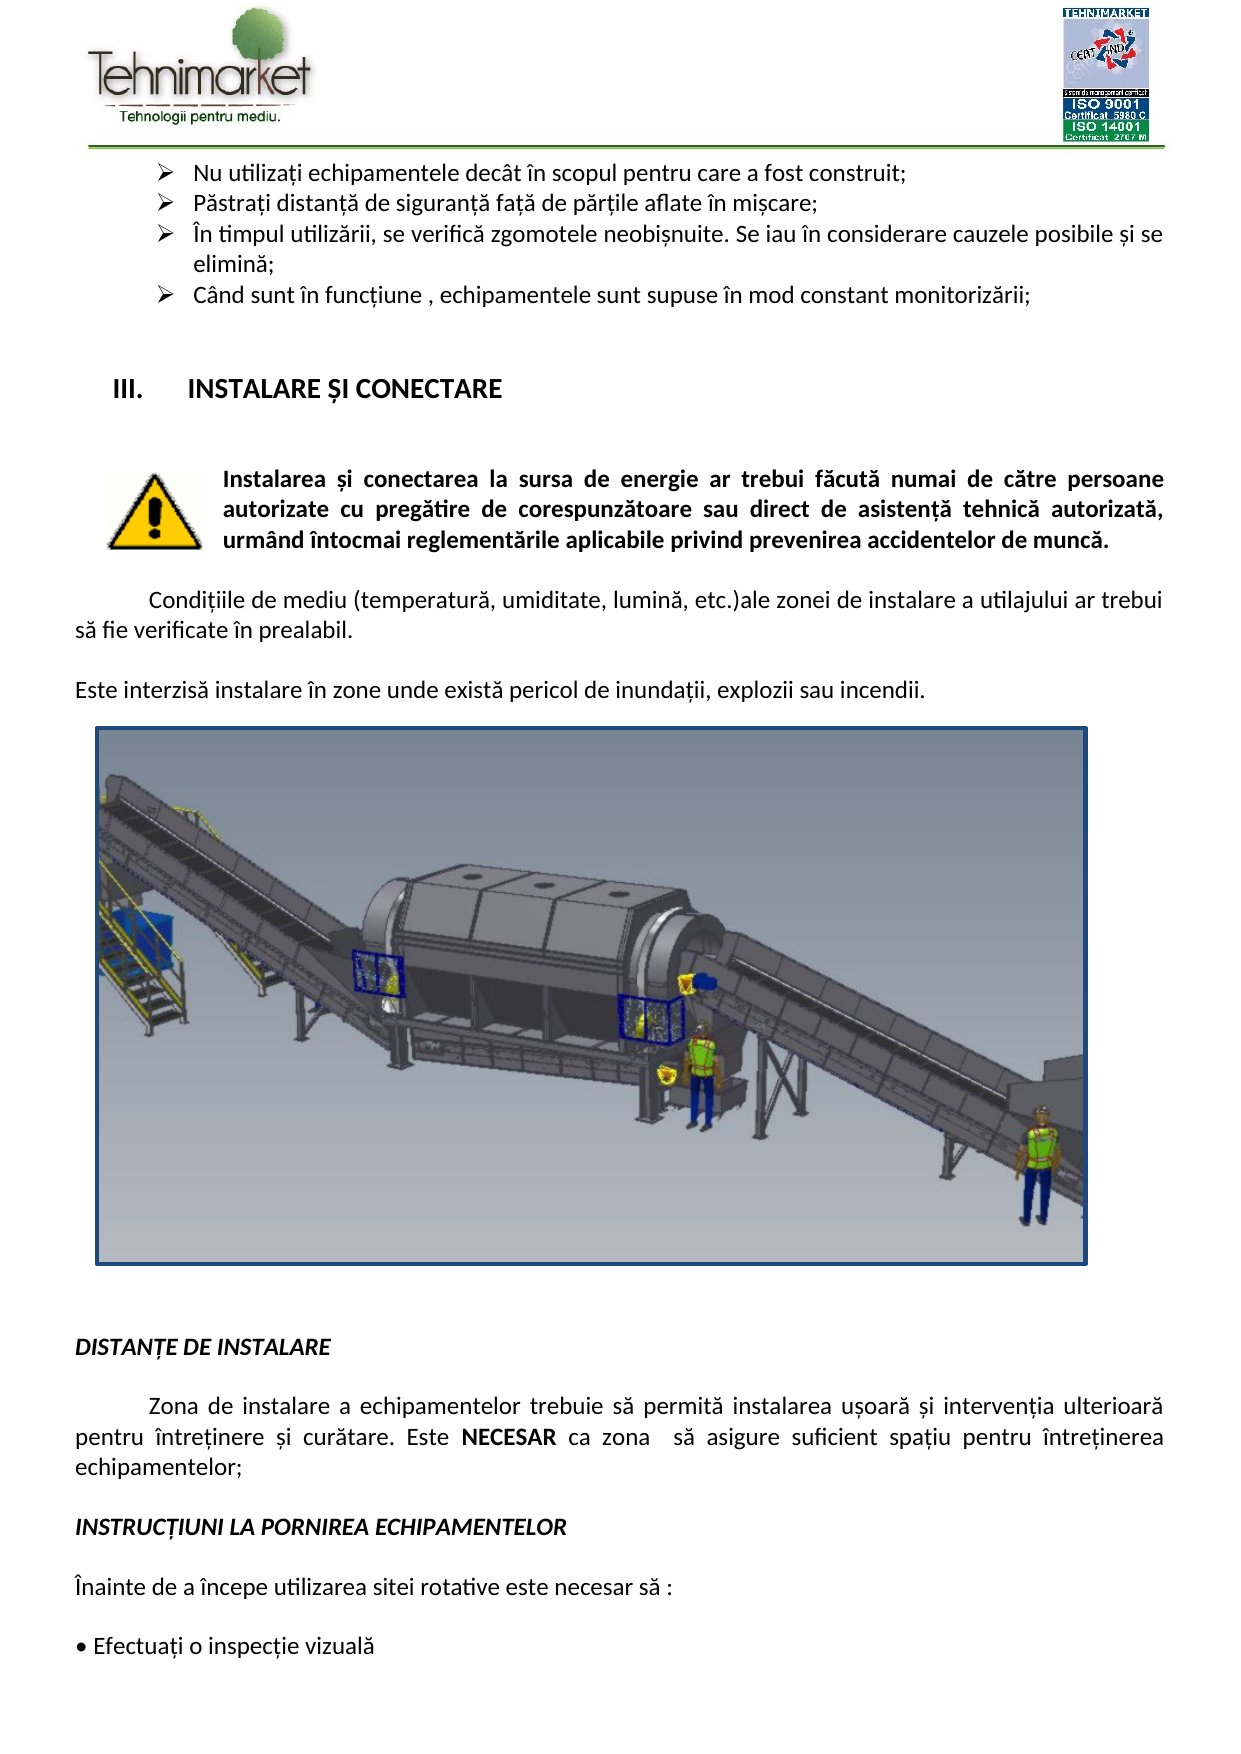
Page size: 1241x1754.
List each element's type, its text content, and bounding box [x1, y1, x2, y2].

list În timpul utilizării, se verifică zgomotele neobişnuite. Se iau în considerare cauzele posibile şi se elimină; [156, 218, 1165, 279]
text INSTRUCŢIUNI LA PORNIREA ECHIPAMENTELOR [75, 1511, 1165, 1542]
text Este interzisă instalare în zone unde există pericol de inundaţii, explozii sau incendii. [75, 674, 1165, 704]
picture [99, 730, 1083, 1262]
text Înainte de a începe utilizarea sitei rotative este necesar să : [75, 1571, 1165, 1601]
text Instalarea şi conectarea la sursa de energie ar trebui făcută numai de către persoane autorizate cu pregătire de corespunzătoare sau direct de asistenţă tehnică autorizată, urmând întocmai reglementările aplicabile privind prevenirea accidentelor de muncă. [223, 463, 1165, 555]
text • Efectuați o inspecție vizuală [75, 1630, 1165, 1661]
list Nu utilizaţi echipamentele decât în scopul pentru care a fost construit; [156, 87, 1165, 187]
list Când sunt în funcţiune , echipamentele sunt supuse în mod constant monitorizării; [156, 279, 1165, 309]
list INSTALARE ŞI CONECTARE [112, 370, 1165, 406]
list Păstraţi distanţă de siguranţă faţă de părţile aflate în mişcare; [156, 187, 1165, 218]
text Zona de instalare a echipamentelor trebuie să permită instalarea uşoară şi intervenţia ulterioară pentru întreţinere şi curătare. Este NECESAR ca zona să asigure suficient spaţiu pentru întreţinerea echipamentelor; [75, 1390, 1165, 1482]
picture [79, 0, 1171, 157]
text Condiţiile de mediu (temperatură, umiditate, lumină, etc.)ale zonei de instalare a utilajului ar trebui să fie verificate în prealabil. [75, 584, 1165, 645]
text DISTANŢE DE INSTALARE [75, 1331, 1165, 1361]
